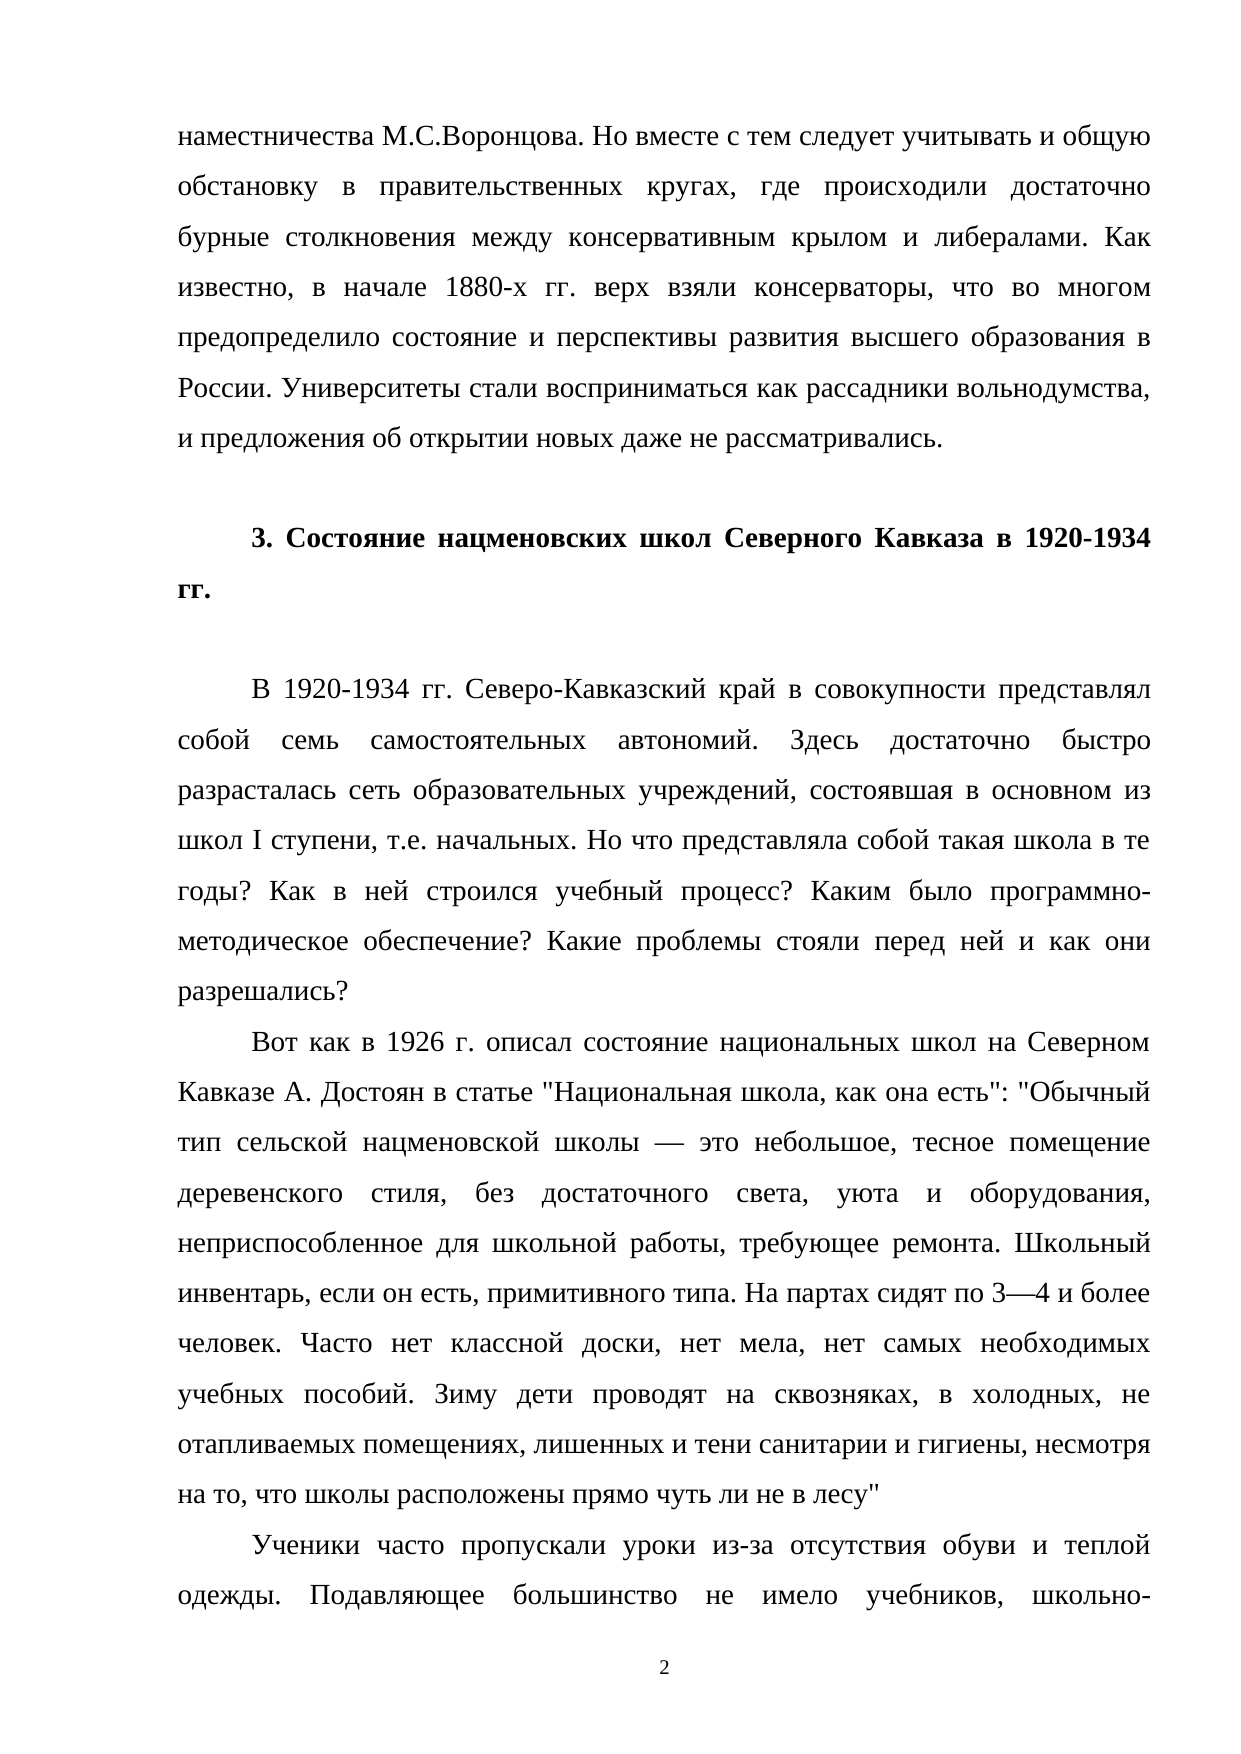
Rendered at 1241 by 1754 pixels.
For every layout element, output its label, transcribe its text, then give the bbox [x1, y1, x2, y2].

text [177, 118, 1152, 453]
text Вот как в . описал состояние национальных школ на Северном Кавказе А. Достоян в статье "Национальная школа, как она есть": "Обычный тип сельской нацменовской школы — это небольшое, тесное помещение деревенского стиля, без достаточного света, уюта и оборудования, неприспособленное для школьной работы, требующее ремонта. Школьный инвентарь, если он есть, примитивного типа. На партах сидят по 3—4 и более человек. Часто нет классной доски, нет мела, нет самых необходимых учебных пособий. Зиму дети проводят на сквозняках, в холодных, не отапливаемых помещениях, лишенных и тени санитарии и гигиены, несмотря на то, что школы расположены прямо чуть ли не в лесу" [177, 1024, 1152, 1510]
text В 1920-1934 гг. Северо-Кавказский край в совокупности представлял собой семь самостоятельных автономий. Здесь достаточно быстро разрасталась сеть образовательных учреждений, состоявшая в основном из школ I ступени, т.е. начальных. Но что представляла собой такая школа в те годы? Как в ней строился учебный процесс? Каким было программно-методическое обеспечение? Какие проблемы стояли перед ней и как они разрешались? [177, 672, 1152, 1007]
text 3. Состояние нацменовских школ Северного Кавказа в 1920-1934 гг. [177, 521, 1152, 604]
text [177, 1527, 1152, 1611]
